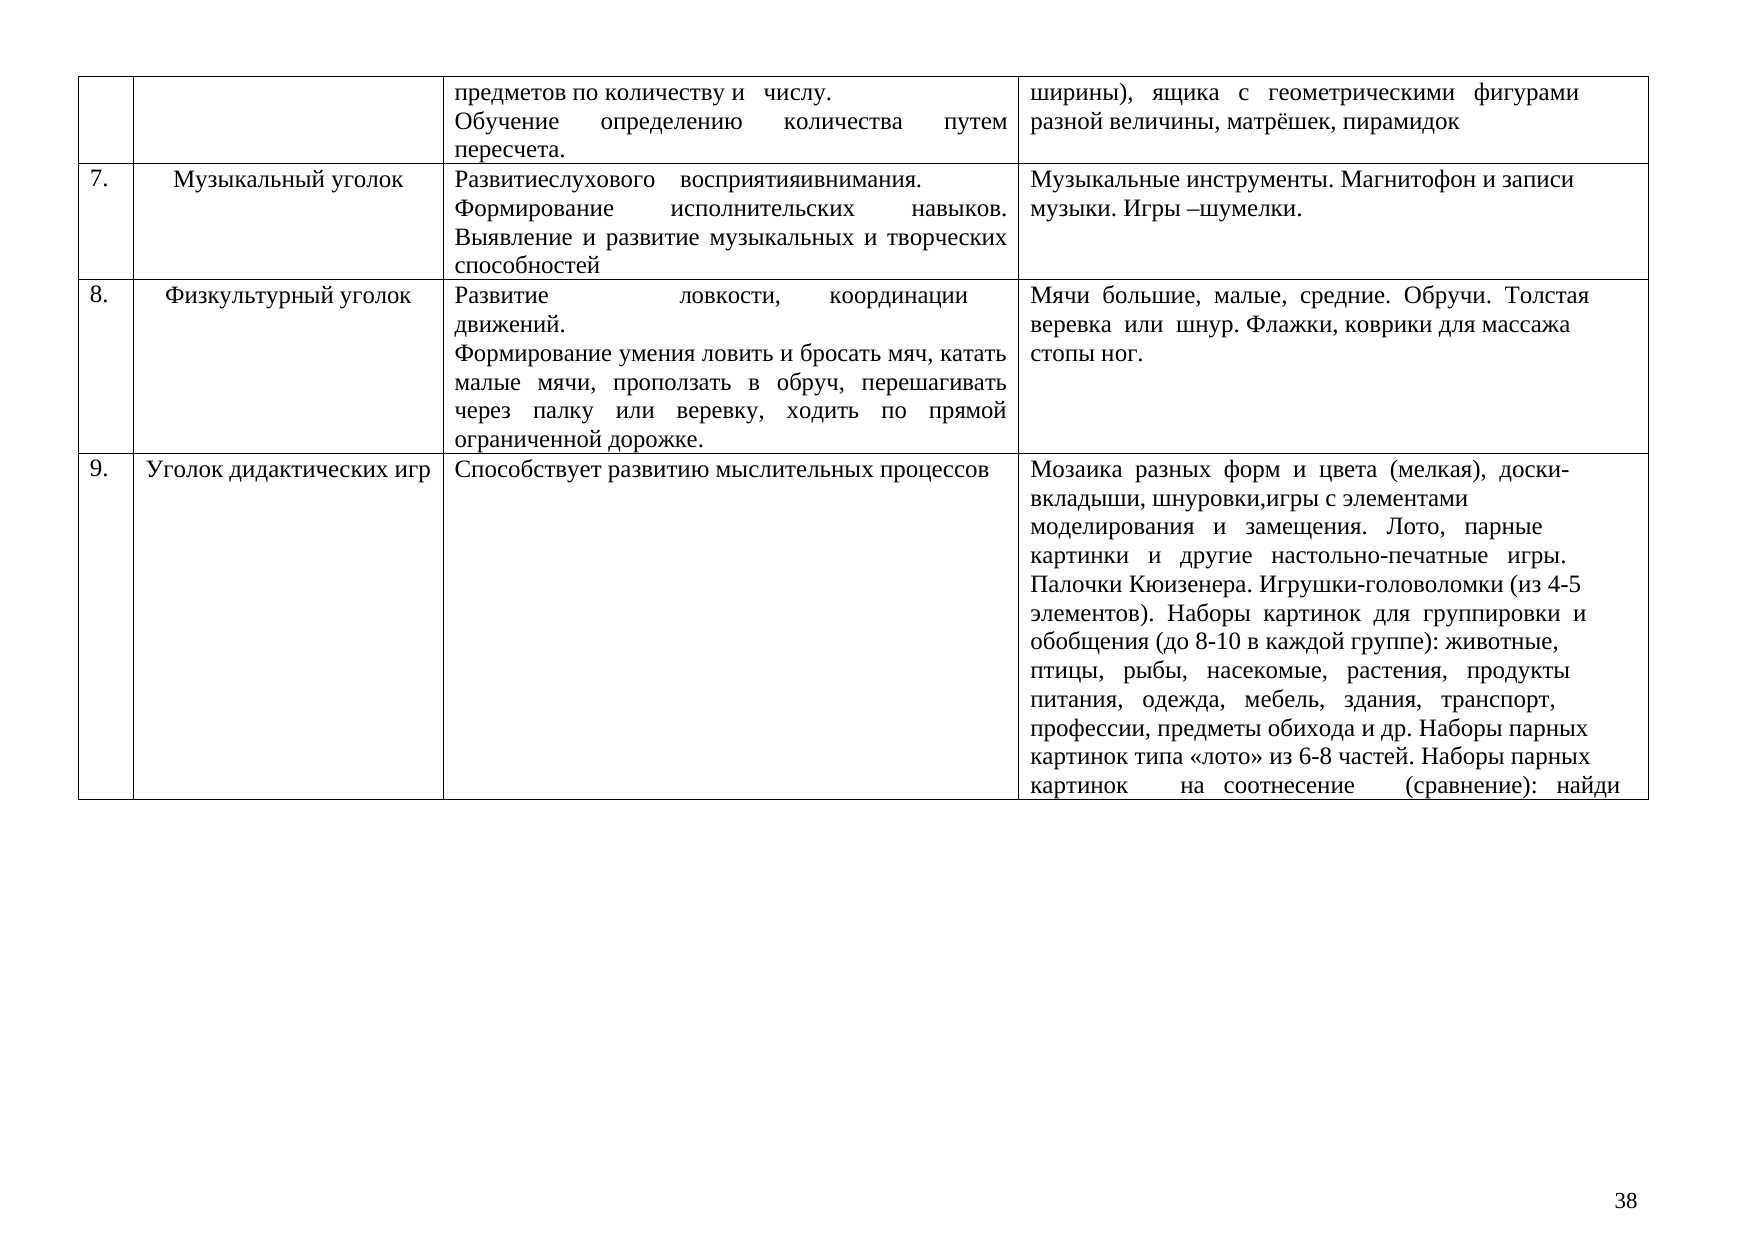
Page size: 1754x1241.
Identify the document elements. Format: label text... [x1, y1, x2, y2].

table_cell 8. [79, 280, 133, 453]
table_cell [444, 77, 1018, 163]
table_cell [134, 77, 443, 163]
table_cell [1019, 77, 1648, 163]
table_cell Мячи большие, малые, средние. Обручи. Толстая веревка или шнур. Флажки, коврики для массажа стопы ног. [1019, 280, 1648, 453]
table_cell Развитиеслухового восприятияивнимания. Формирование исполнительских навыков. Выявление и развитие музыкальных и творческих способностей [444, 164, 1018, 279]
table_cell 9. [79, 454, 133, 799]
table_cell Музыкальный уголок [134, 164, 443, 279]
table_cell 7. [79, 164, 133, 279]
table_cell Способствует развитию мыслительных процессов [444, 454, 1018, 799]
table_cell Физкультурный уголок [134, 280, 443, 453]
table_cell Музыкальные инструменты. Магнитофон и записи музыки. Игры –шумелки. [1019, 164, 1648, 279]
table_cell Развитие ловкости, координации движений. Формирование умения ловить и бросать мяч, катать малые мячи, проползать в обруч, перешагивать через палку или веревку, ходить по прямой ограниченной дорожке. [444, 280, 1018, 453]
table_cell Мозаика разных форм и цвета (мелкая), доски- вкладыши, шнуровки,игры с элементами моделирования и замещения. Лото, парные картинки и другие настольно-печатные игры. Палочки Кюизенера. Игрушки-головоломки (из 4-5 элементов). Наборы картинок для группировки и обобщения (до 8-10 в каждой группе): животные, птицы, рыбы, насекомые, растения, продукты питания, одежда, мебель, здания, транспорт, профессии, предметы обихода и др. Наборы парных картинок типа «лото» из 6-8 частей. Наборы парных картинок на соотнесение (сравнение): найди [1019, 454, 1648, 799]
table_cell 6. [79, 77, 133, 163]
table_cell Уголок дидактических игр [134, 454, 443, 799]
